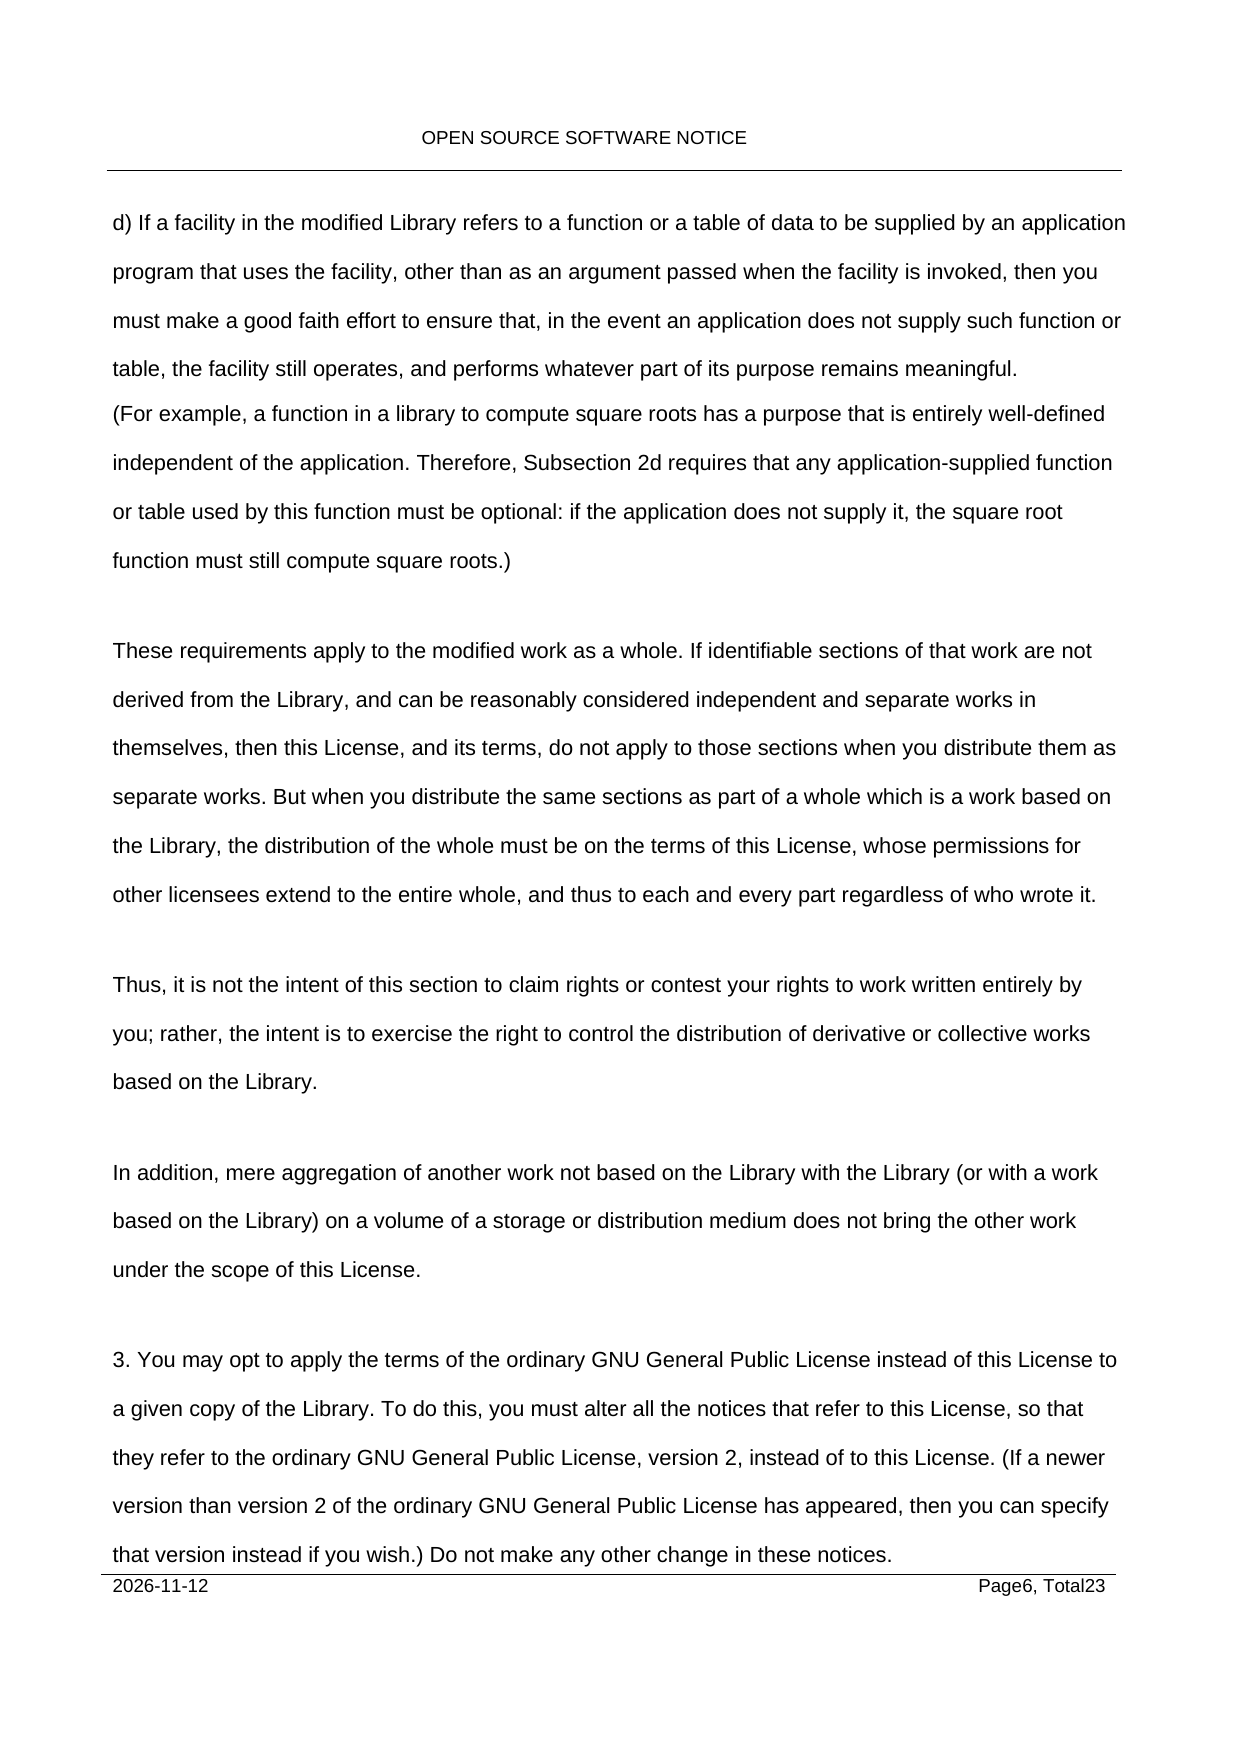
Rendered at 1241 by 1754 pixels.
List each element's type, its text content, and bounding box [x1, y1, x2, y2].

text Thus, it is not the intent of this section to claim rights or contest your rights to work written entirely by you; rather, the intent is to exercise the right to control the distribution of derivative or collective works based on the Library. [112, 968, 1128, 1098]
text These requirements apply to the modified work as a whole. If identifiable sections of that work are not derived from the Library, and can be reasonably considered independent and separate works in themselves, then this License, and its terms, do not apply to those sections when you distribute them as separate works. But when you distribute the same sections as part of a whole which is a work based on the Library, the distribution of the whole must be on the terms of this License, whose permissions for other licensees extend to the entire whole, and thus to each and every part regardless of who wrote it. [112, 634, 1128, 910]
text d) If a facility in the modified Library refers to a function or a table of data to be supplied by an application program that uses the facility, other than as an argument passed when the facility is invoked, then you must make a good faith effort to ensure that, in the event an application does not supply such function or table, the facility still operates, and performs whatever part of its purpose remains meaningful. [112, 206, 1128, 385]
text (For example, a function in a library to compute square roots has a purpose that is entirely well-defined independent of the application. Therefore, Subsection 2d requires that any application-supplied function or table used by this function must be optional: if the application does not supply it, the square root function must still compute square roots.) [112, 398, 1128, 576]
text In addition, mere aggregation of another work not based on the Library with the Library (or with a work based on the Library) on a volume of a storage or distribution medium does not bring the other work under the scope of this License. [112, 1156, 1128, 1286]
text 3. You may opt to apply the terms of the ordinary GNU General Public License instead of this License to a given copy of the Library. To do this, you must alter all the notices that refer to this License, so that they refer to the ordinary GNU General Public License, version 2, instead of to this License. (If a newer version than version 2 of the ordinary GNU General Public License has appeared, then you can specify that version instead if you wish.) Do not make any other change in these notices. [112, 1343, 1128, 1571]
